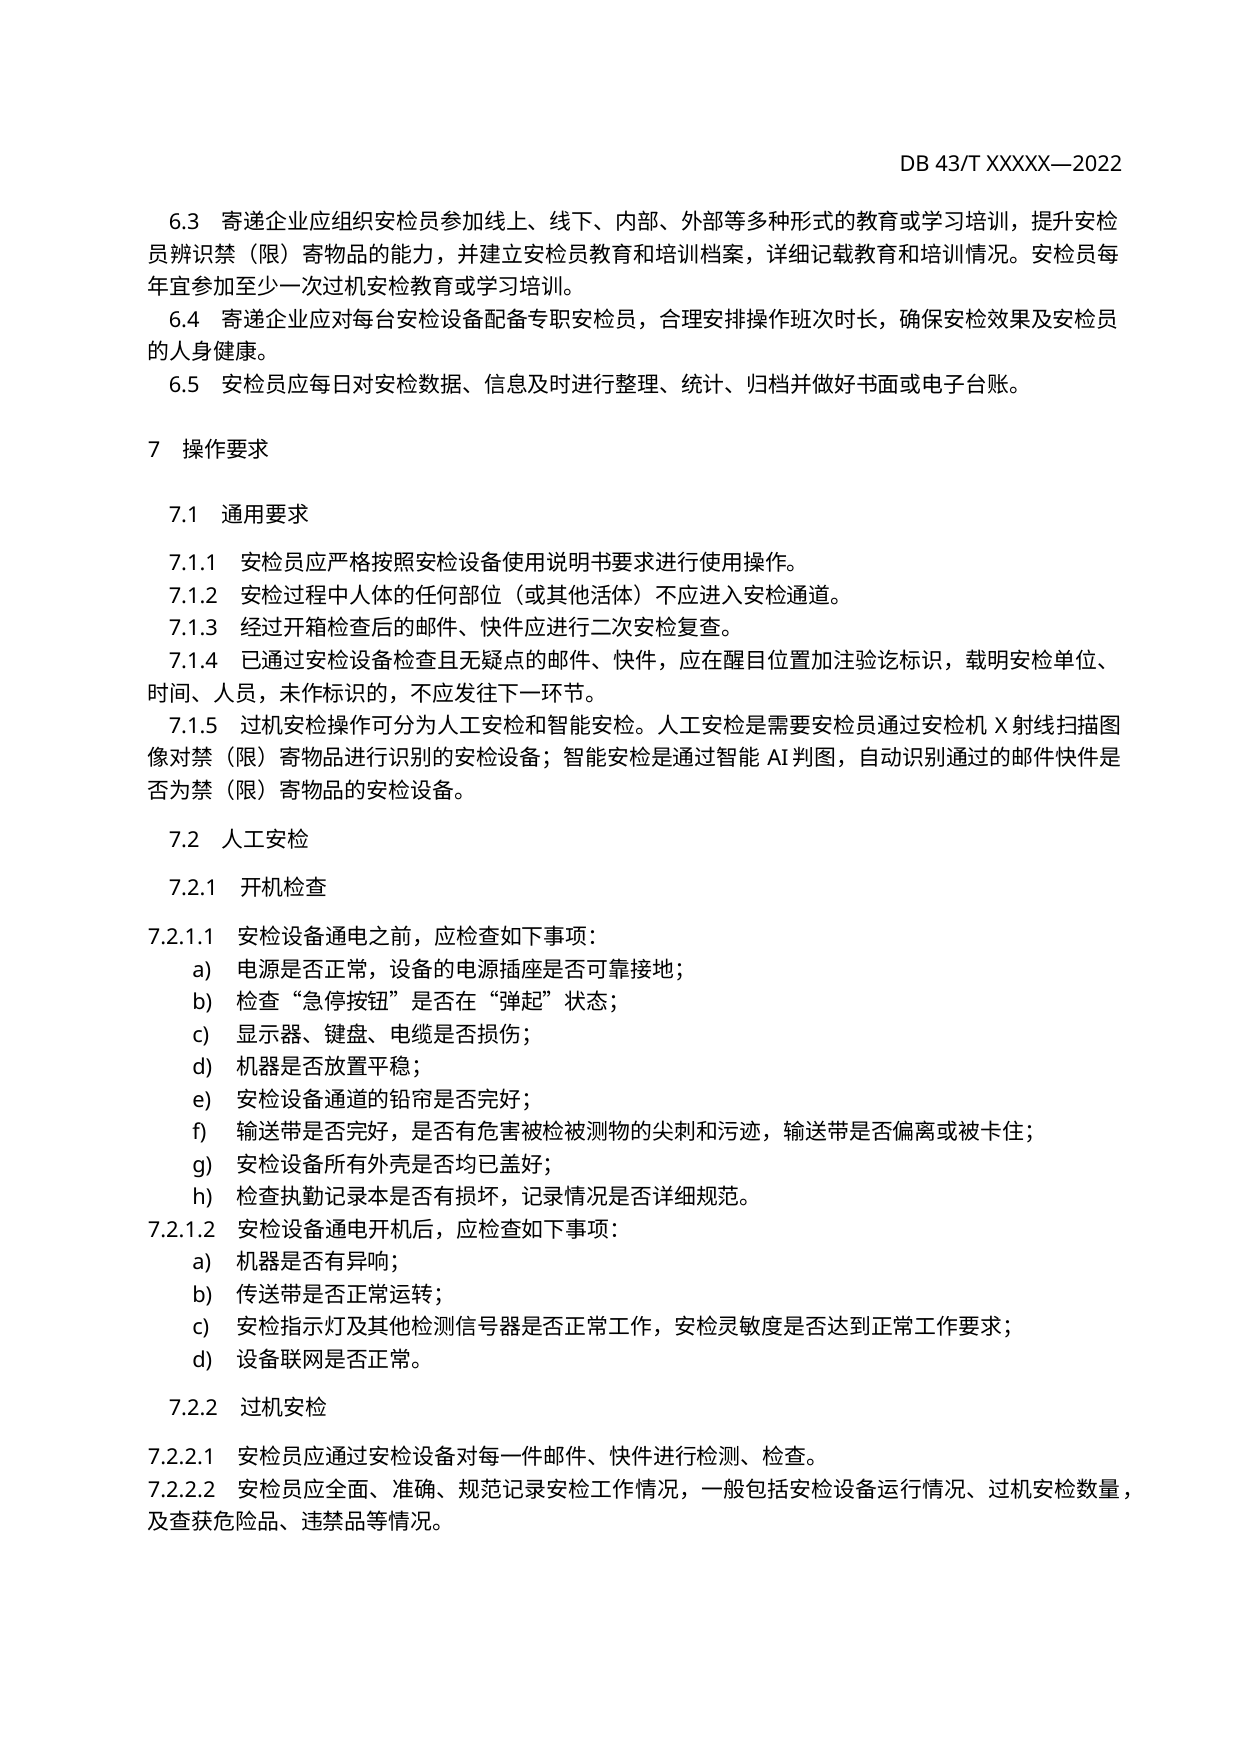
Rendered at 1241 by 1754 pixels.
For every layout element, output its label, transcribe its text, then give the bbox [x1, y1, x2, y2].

text 开机检查 [148, 870, 1122, 903]
text 检查执勤记录本是否有损坏，记录情况是否详细规范。 [192, 1179, 1122, 1211]
text 安检员应每日对安检数据、信息及时进行整理、统计、归档并做好书面或电子台账。 [148, 366, 1122, 399]
text 安检员应严格按照安检设备使用说明书要求进行使用操作。 [148, 545, 1122, 578]
text 输送带是否完好，是否有危害被检被测物的尖刺和污迹，输送带是否偏离或被卡住； [192, 1114, 1122, 1146]
text 传送带是否正常运转； [192, 1276, 1122, 1309]
text 安检指示灯及其他检测信号器是否正常工作，安检灵敏度是否达到正常工作要求； [192, 1309, 1122, 1341]
text 过机安检 [148, 1390, 1122, 1423]
text 通用要求 [148, 496, 1122, 529]
text 安检员应全面、准确、规范记录安检工作情况，一般包括安检设备运行情况、过机安检数量，及查获危险品、违禁品等情况。 [148, 1471, 1122, 1536]
text 人工安检 [148, 821, 1122, 854]
list 电源是否正常，设备的电源插座是否可靠接地； [192, 951, 1122, 984]
text 安检员应通过安检设备对每一件邮件、快件进行检测、检查。 [148, 1439, 1122, 1471]
text 安检设备通电之前，应检查如下事项： [148, 919, 1122, 951]
text 安检过程中人体的任何部位（或其他活体）不应进入安检通道。 [148, 578, 1122, 610]
text 检查“急停按钮”是否在“弹起”状态； [192, 984, 1122, 1016]
text 安检设备通电开机后，应检查如下事项： [148, 1211, 1122, 1244]
text 机器是否放置平稳； [192, 1049, 1122, 1081]
text 显示器、键盘、电缆是否损伤； [192, 1016, 1122, 1049]
text 设备联网是否正常。 [192, 1341, 1122, 1374]
text 安检设备所有外壳是否均已盖好； [192, 1146, 1122, 1179]
text 已通过安检设备检查且无疑点的邮件、快件，应在醒目位置加注验讫标识，载明安检单位、时间、人员，未作标识的，不应发往下一环节。 [148, 643, 1122, 708]
text 寄递企业应对每台安检设备配备专职安检员，合理安排操作班次时长，确保安检效果及安检员的人身健康。 [148, 301, 1122, 366]
text 过机安检操作可分为人工安检和智能安检。人工安检是需要安检员通过安检机X射线扫描图像对禁（限）寄物品进行识别的安检设备；智能安检是通过智能AI判图，自动识别通过的邮件快件是否为禁（限）寄物品的安检设备。 [148, 708, 1122, 805]
text 操作要求 [148, 431, 1122, 464]
text 寄递企业应组织安检员参加线上、线下、内部、外部等多种形式的教育或学习培训，提升安检员辨识禁（限）寄物品的能力，并建立安检员教育和培训档案，详细记载教育和培训情况。安检员每年宜参加至少一次过机安检教育或学习培训。 [148, 204, 1122, 301]
text 经过开箱检查后的邮件、快件应进行二次安检复查。 [148, 610, 1122, 643]
list 机器是否有异响； [192, 1244, 1122, 1276]
text 安检设备通道的铅帘是否完好； [192, 1081, 1122, 1114]
